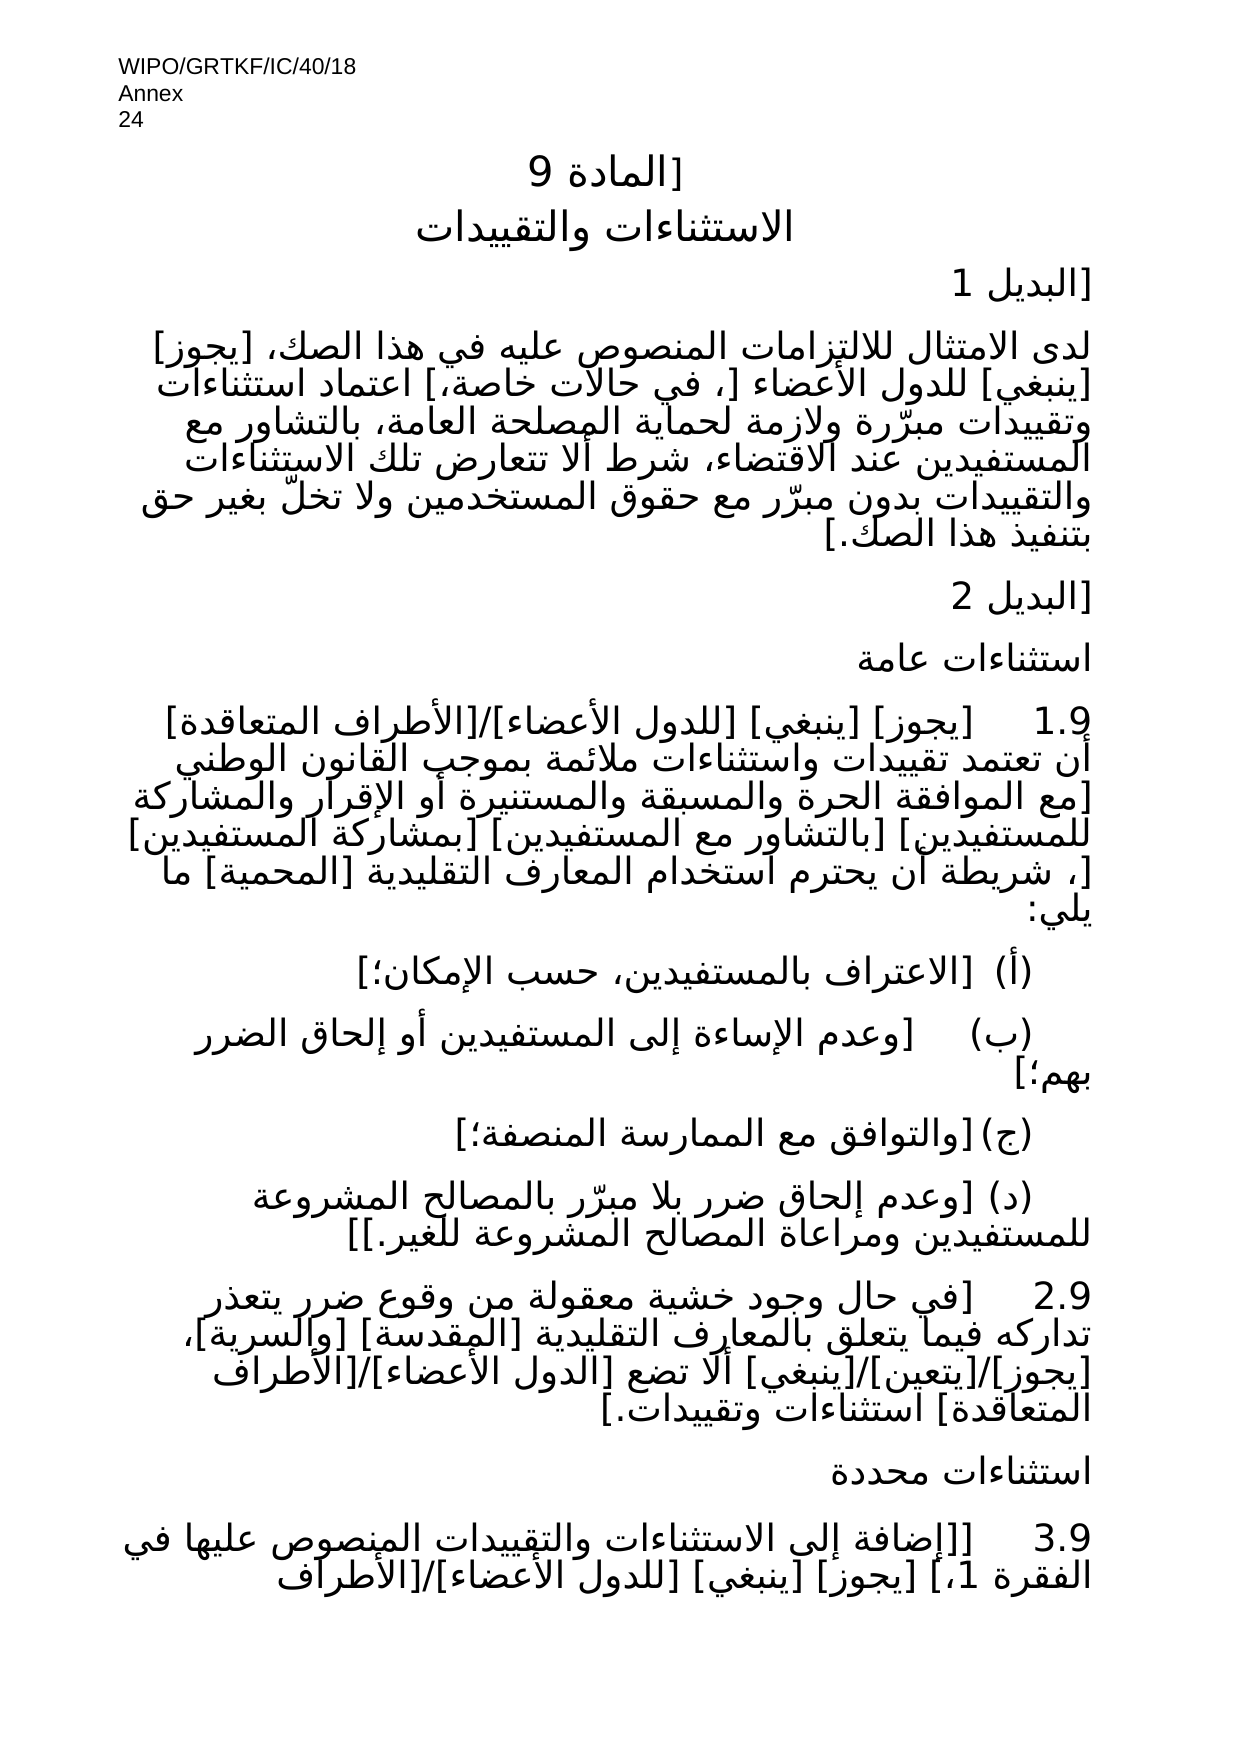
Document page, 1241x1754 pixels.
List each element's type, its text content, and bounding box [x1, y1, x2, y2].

text الاستثناءات والتقييدات [118, 213, 1092, 248]
text 1.9 [يجوز] [ينبغي] [للدول الأعضاء]/[الأطراف المتعاقدة] أن تعتمد تقييدات واستثناءات ملائمة بموجب القانون الوطني [مع الموافقة الحرة والمسبقة والمستنيرة أو الإقرار والمشاركة للمستفيدين] [بالتشاور مع المستفيدين] [بمشاركة المستفيدين] [، شريطة أن يحترم استخدام المعارف التقليدية [المحمية] ما يلي: [118, 704, 1092, 929]
text (ج) [والتوافق مع الممارسة المنصفة؛] [897, 1117, 1092, 1154]
text (ج) [والتوافق مع الممارسة المنصفة؛] [118, 1117, 924, 1154]
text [118, 1521, 1092, 1596]
text (أ) [الاعتراف بالمستفيدين، حسب الإمكان؛] [118, 954, 1092, 992]
text [المادة 9 [118, 158, 1092, 194]
text استثناءات محددة [118, 1454, 1092, 1492]
text (ب) [وعدم الإساءة إلى المستفيدين أو إلحاق الضرر بهم؛] [118, 1017, 1092, 1092]
text [البديل 2 [118, 579, 1092, 617]
text استثناءات عامة [118, 642, 1092, 679]
text [البديل 1 [118, 267, 1092, 304]
text 2.9 [في حال وجود خشية معقولة من وقوع ضرر يتعذر تداركه فيما يتعلق بالمعارف التقليدية [المقدسة] [والسرية]، [يجوز]/[يتعين]/[ينبغي] ألا تضع [الدول الأعضاء]/[الأطراف المتعاقدة] استثناءات وتقييدات.] [118, 1279, 1092, 1429]
text لدى الامتثال للالتزامات المنصوص عليه في هذا الصك، [يجوز] [ينبغي] للدول الأعضاء [، في حالات خاصة،] اعتماد استثناءات وتقييدات مبرّرة ولازمة لحماية المصلحة العامة، بالتشاور مع المستفيدين عند الاقتضاء، شرط ألا تتعارض تلك الاستثناءات والتقييدات بدون مبرّر مع حقوق المستخدمين ولا تخلّ بغير حق بتنفيذ هذا الصك.] [118, 329, 1092, 554]
text (د) [وعدم إلحاق ضرر بلا مبرّر بالمصالح المشروعة للمستفيدين ومراعاة المصالح المشروعة للغير.]] [118, 1179, 1092, 1254]
